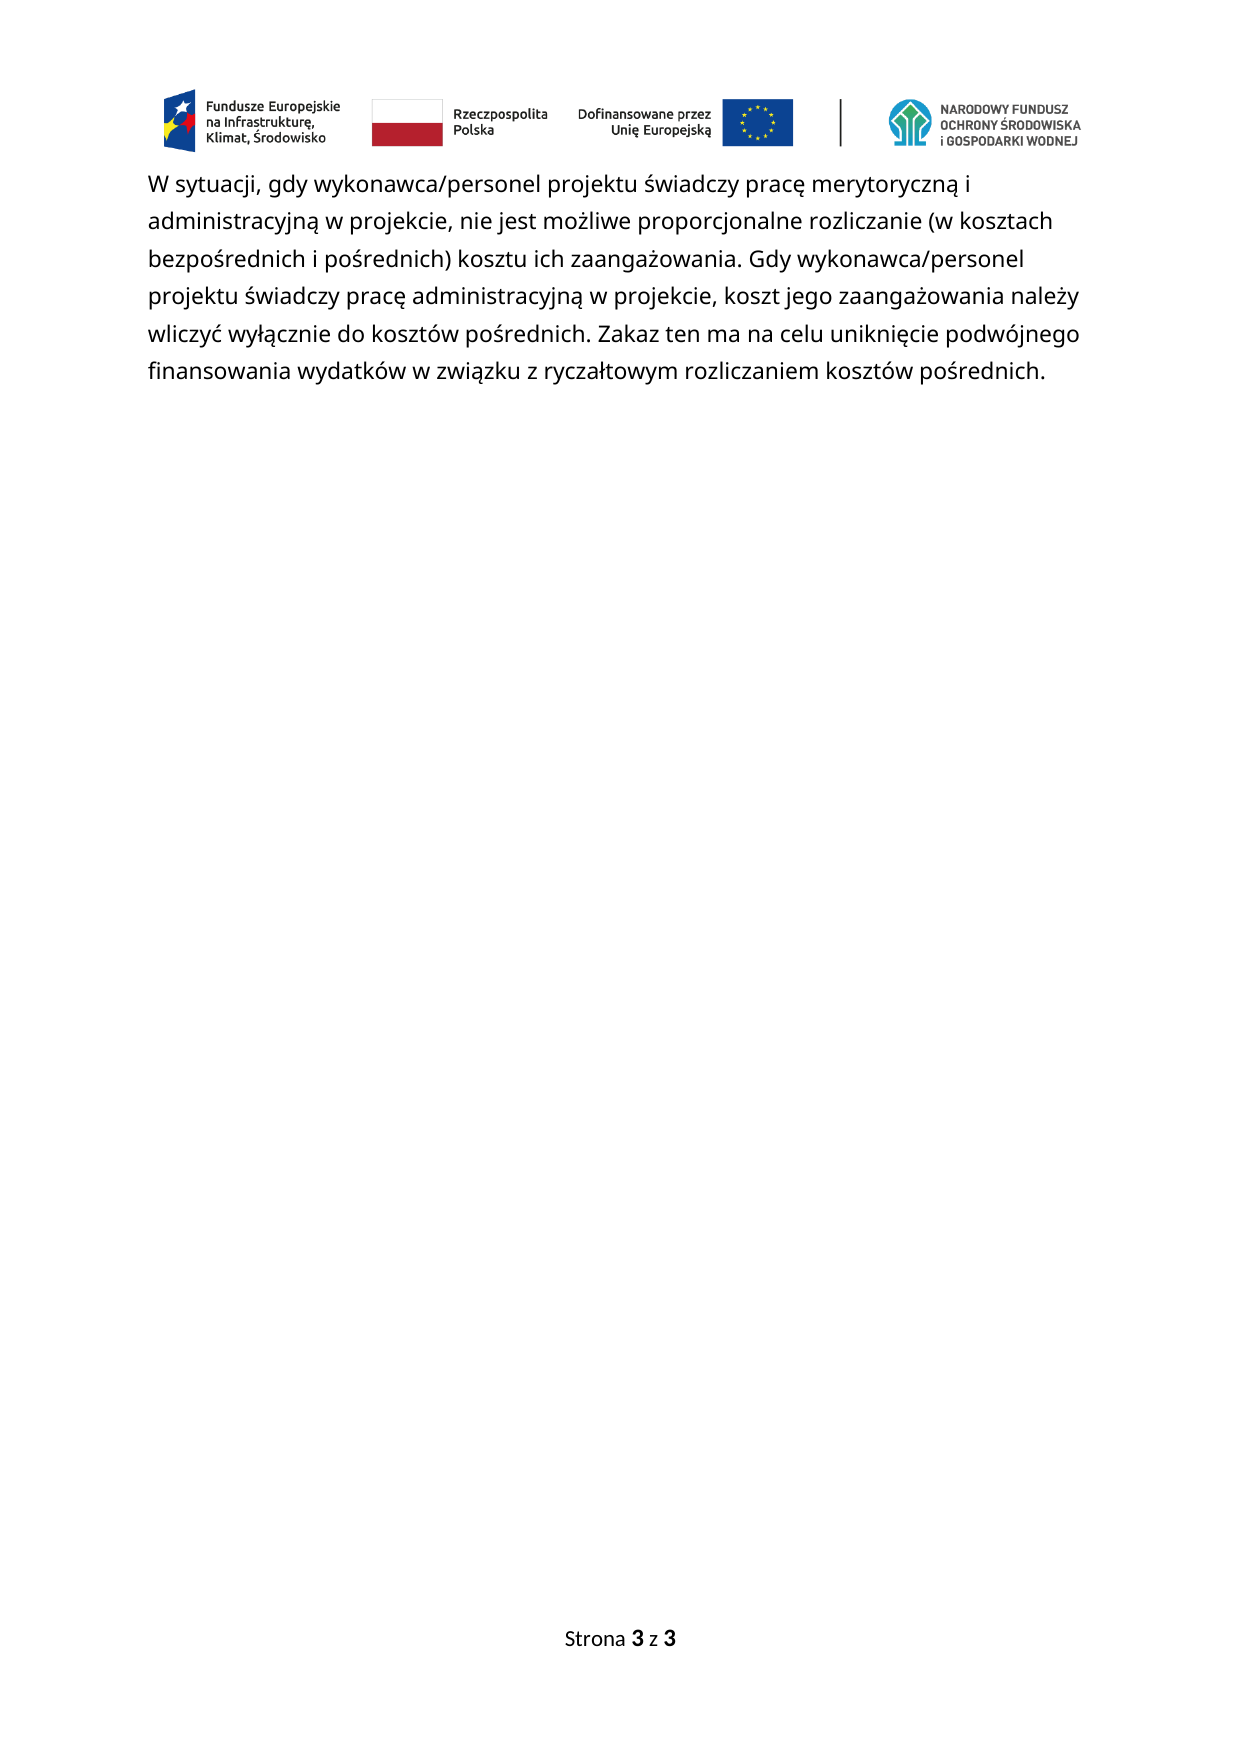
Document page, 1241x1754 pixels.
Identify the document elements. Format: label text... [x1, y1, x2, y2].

picture [147, 73, 1093, 168]
text W sytuacji, gdy wykonawca/personel projektu świadczy pracę merytoryczną i administracyjną w projekcie, nie jest możliwe proporcjonalne rozliczanie (w kosztach bezpośrednich i pośrednich) kosztu ich zaangażowania. Gdy wykonawca/personel projektu świadczy pracę administracyjną w projekcie, koszt jego zaangażowania należy wliczyć wyłącznie do kosztów pośrednich. Zakaz ten ma na celu uniknięcie podwójnego finansowania wydatków w związku z ryczałtowym rozliczaniem kosztów pośrednich. [148, 168, 1093, 386]
